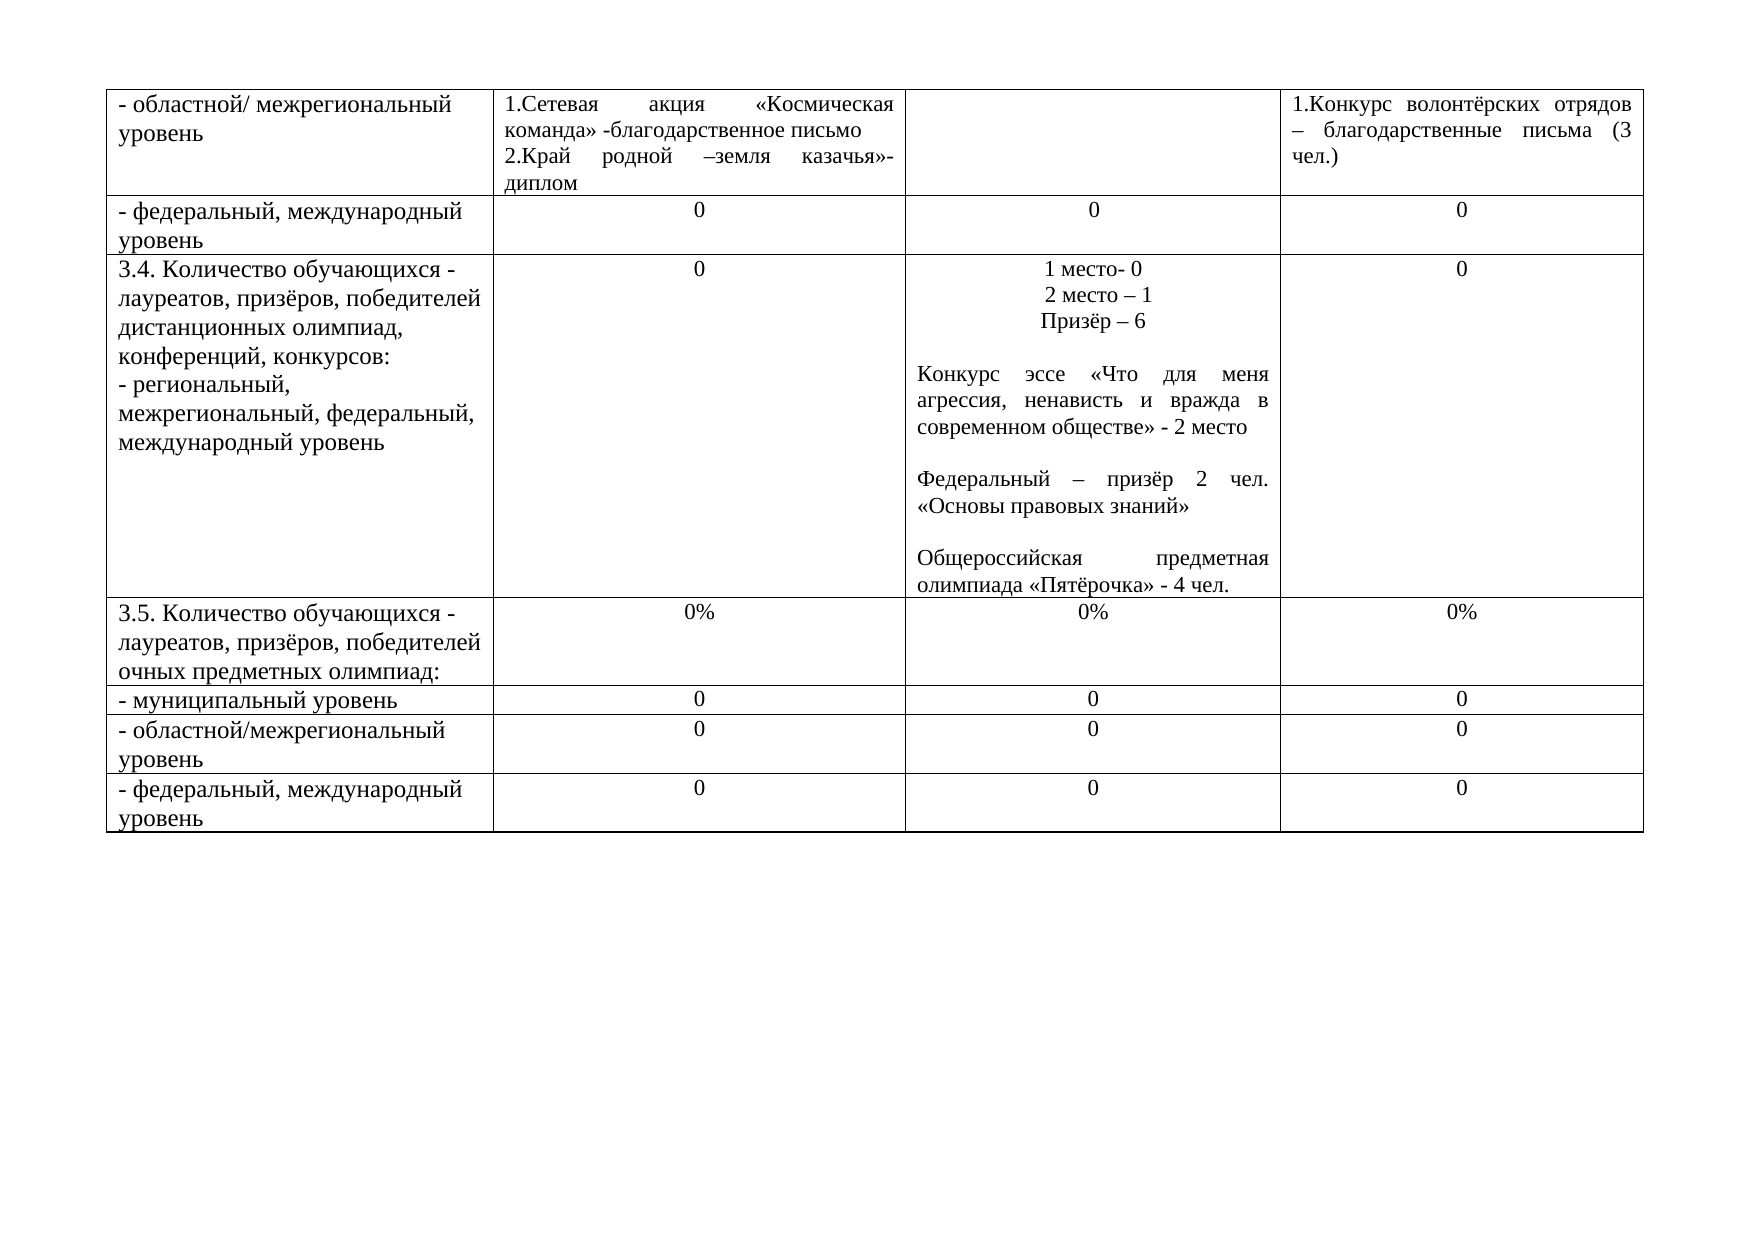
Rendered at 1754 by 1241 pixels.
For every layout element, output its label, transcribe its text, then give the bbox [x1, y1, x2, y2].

table_cell 3.5. Количество обучающихся - лауреатов, призёров, победителей очных предметных олимпиад: [107, 598, 493, 684]
table_cell - федеральный, международный уровень [107, 774, 493, 831]
table_cell 1.Конкурс волонтёрских отрядов – благодарственные письма (3 чел.) [1281, 90, 1643, 195]
table_cell 0 [906, 774, 1280, 831]
table_cell 0 [494, 715, 905, 773]
table_cell 0 [494, 196, 905, 253]
table_cell 0 [1281, 715, 1643, 773]
table_cell - областной/ межрегиональный уровень [107, 90, 493, 195]
table_cell - муниципальный уровень [107, 686, 493, 714]
table_cell 0% [494, 598, 905, 684]
table_cell 0 [1281, 196, 1643, 253]
table_cell - областной/межрегиональный уровень [107, 715, 493, 773]
table_cell 1 место- 0 2 место – 1 Призёр – 6 Конкурс эссе «Что для меня агрессия, ненависть и вражда в современном обществе» - 2 место Федеральный – призёр 2 чел. «Основы правовых знаний» Общероссийская предметная олимпиада «Пятёрочка» - 4 чел. [906, 255, 1280, 597]
table_cell 0% [906, 598, 1280, 684]
table_cell 0 [494, 774, 905, 831]
table_cell - федеральный, международный уровень [107, 196, 493, 253]
table_cell 1.Сетевая акция «Космическая команда» -благодарственное письмо 2.Край родной –земля казачья»- диплом [494, 90, 905, 195]
table_cell 0 [1281, 686, 1643, 714]
table_cell 0% [1281, 598, 1643, 684]
table_cell 0 [906, 196, 1280, 253]
table_cell [906, 90, 1280, 195]
table_cell 0 [494, 255, 905, 597]
table_cell 0 [906, 715, 1280, 773]
table_cell 0 [494, 686, 905, 714]
table_cell 0 [1281, 774, 1643, 831]
table_cell 0 [1281, 255, 1643, 597]
table_cell 3.4. Количество обучающихся - лауреатов, призёров, победителей дистанционных олимпиад, конференций, конкурсов: - региональный, межрегиональный, федеральный, международный уровень [107, 255, 493, 597]
table_cell 0 [906, 686, 1280, 714]
